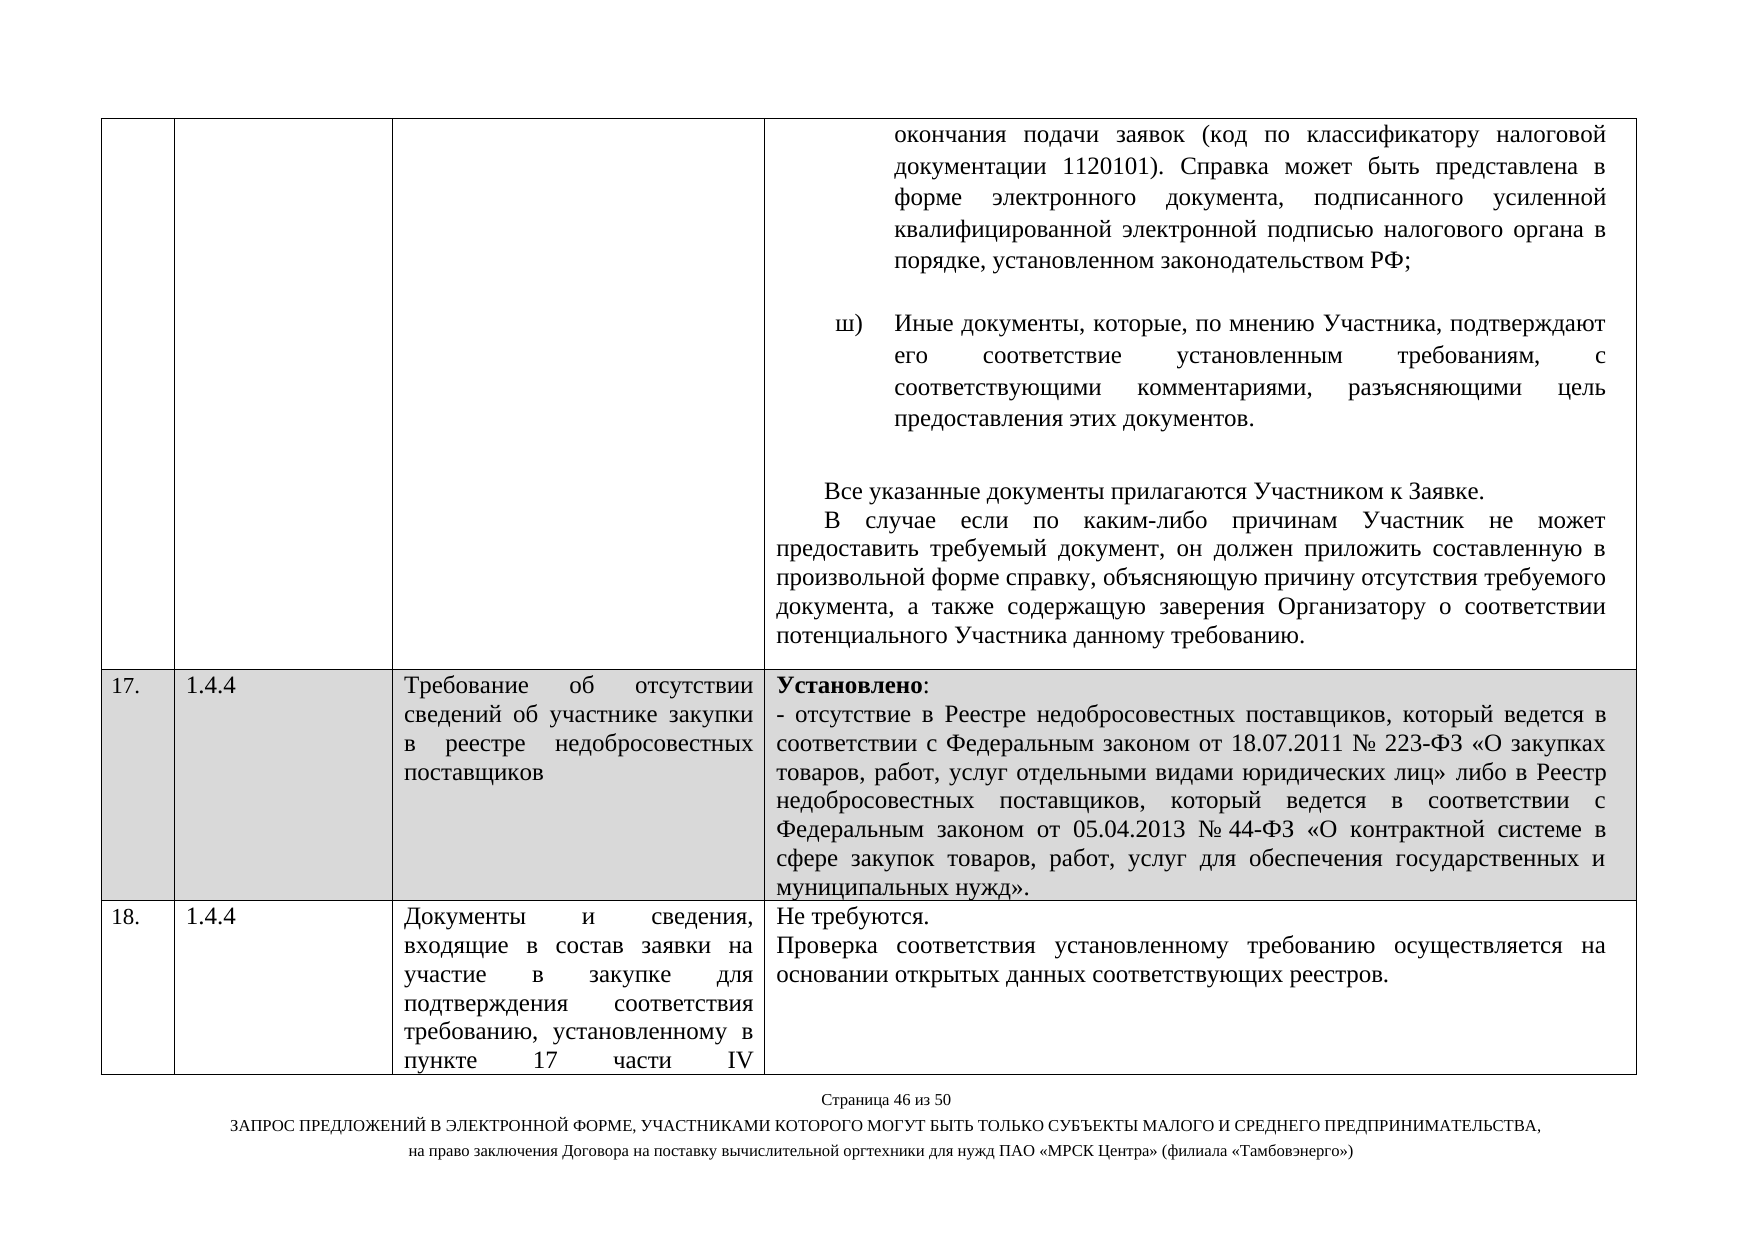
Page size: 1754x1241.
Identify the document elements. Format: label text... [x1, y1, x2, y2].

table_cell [393, 901, 764, 1074]
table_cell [765, 901, 1636, 1074]
table_cell [102, 670, 174, 900]
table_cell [175, 119, 392, 669]
table_cell [102, 119, 174, 669]
table_cell Установлено: - отсутствие в Реестре недобросовестных поставщиков, который ведется в соответствии с Федеральным законом от 18.07.2011 № 223-ФЗ «О закупках товаров, работ, услуг отдельными видами юридических лиц» либо в Реестр недобросовестных поставщиков, который ведется в соответствии с Федеральным законом от 05.04.2013 № 44-ФЗ «О контрактной системе в сфере закупок товаров, работ, услуг для обеспечения государственных и муниципальных нужд». [765, 670, 1636, 900]
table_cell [765, 119, 1636, 669]
table_cell 1.4.4 [175, 901, 392, 1074]
table_cell 1.4.4 [175, 670, 392, 900]
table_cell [393, 119, 764, 669]
table_cell Требование об отсутствии сведений об участнике закупки в реестре недобросовестных поставщиков [393, 670, 764, 900]
table_cell [102, 901, 174, 1074]
